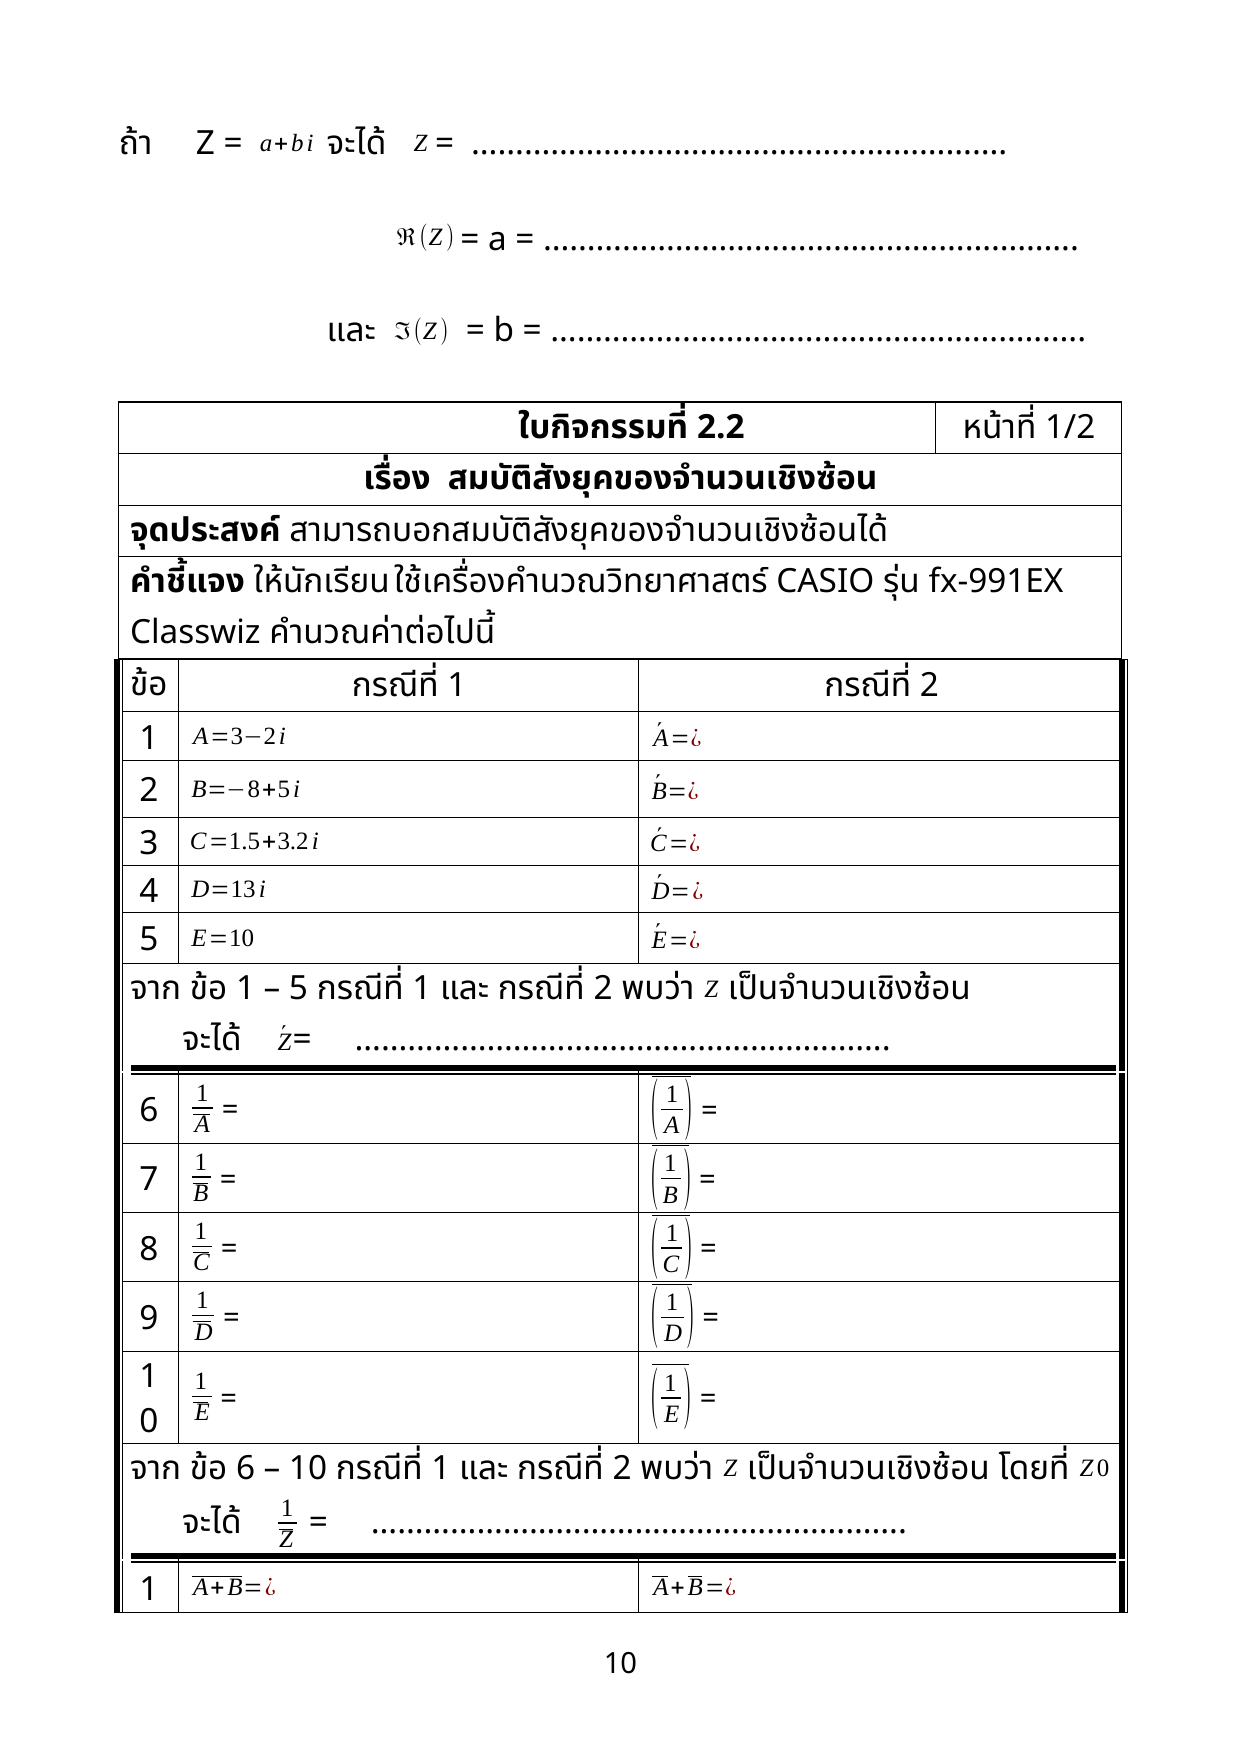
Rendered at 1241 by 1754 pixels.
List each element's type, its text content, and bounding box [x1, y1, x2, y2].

table_cell คำชี้แจง ให้นักเรียน ใช้เครื่องคำนวณวิทยาศาสตร์ CASIO รุ่น fx-991EX Classwiz คำนวณค่าต่อไปนี้ [119, 557, 1121, 658]
table_cell [179, 913, 638, 963]
table_cell [179, 1563, 638, 1612]
table_cell เรื่อง สมบัติสังยุคของจำนวนเชิงซ้อน [119, 454, 1121, 504]
table_header กรณีที่ 2 [639, 660, 1119, 711]
table_cell [639, 818, 1119, 865]
table_cell 9 [123, 1282, 178, 1351]
table_cell จาก ข้อ 1 – 5 กรณีที่ 1 และ กรณีที่ 2 พบว่า เป็นจำนวนเชิงซ้อน จะได้ = ……………………………………………………. [123, 964, 1119, 1065]
table_cell 2 [123, 761, 178, 817]
table_cell 8 [123, 1213, 178, 1281]
table_header หน้าที่ 1/2 [936, 403, 1121, 453]
table_cell จุดประสงค์ สามารถบอกสมบัติสังยุคของจำนวนเชิงซ้อนได้ [119, 506, 1121, 556]
text ถ้า Z = จะได้ = ……………………………………………………. [118, 118, 1122, 169]
table_cell [179, 712, 638, 760]
table_header ข้อ [123, 660, 178, 711]
text และ = b = ……………………………………………………. [118, 305, 1122, 356]
table_cell [639, 866, 1119, 912]
table_cell 5 [123, 913, 178, 963]
table_cell [639, 913, 1119, 963]
table_cell 7 [123, 1144, 178, 1212]
table_cell = [639, 1213, 1119, 1281]
table_cell 3 [123, 818, 178, 865]
text = a = ……………………………………………………. [118, 214, 1122, 260]
table_header กรณีที่ 1 [179, 660, 638, 711]
table_cell 10 [123, 1352, 178, 1442]
table_cell = [179, 1144, 638, 1212]
table_cell 11 [120, 1553, 178, 1612]
table_cell 4 [123, 866, 178, 912]
table_cell [179, 818, 638, 865]
table_cell = [179, 1282, 638, 1351]
table_cell [639, 712, 1119, 760]
table_cell = [639, 1352, 1119, 1442]
table_cell [639, 1553, 1124, 1612]
table_cell 6 [120, 1065, 178, 1143]
table_cell = [179, 1352, 638, 1442]
table_header ใบกิจกรรมที่ 2.2 [119, 403, 935, 453]
table_cell [179, 866, 638, 912]
table_cell = [639, 1065, 1124, 1143]
table_cell [639, 761, 1119, 817]
table_cell จาก ข้อ 6 – 10 กรณีที่ 1 และ กรณีที่ 2 พบว่า เป็นจำนวนเชิงซ้อน โดยที่ จะได้ = ……………………………………………………. [123, 1444, 1119, 1553]
table_cell = [179, 1075, 638, 1143]
table_cell = [179, 1213, 638, 1281]
table_cell [179, 761, 638, 817]
table_cell = [639, 1144, 1119, 1212]
table_cell 1 [123, 712, 178, 760]
table_cell = [639, 1282, 1119, 1351]
